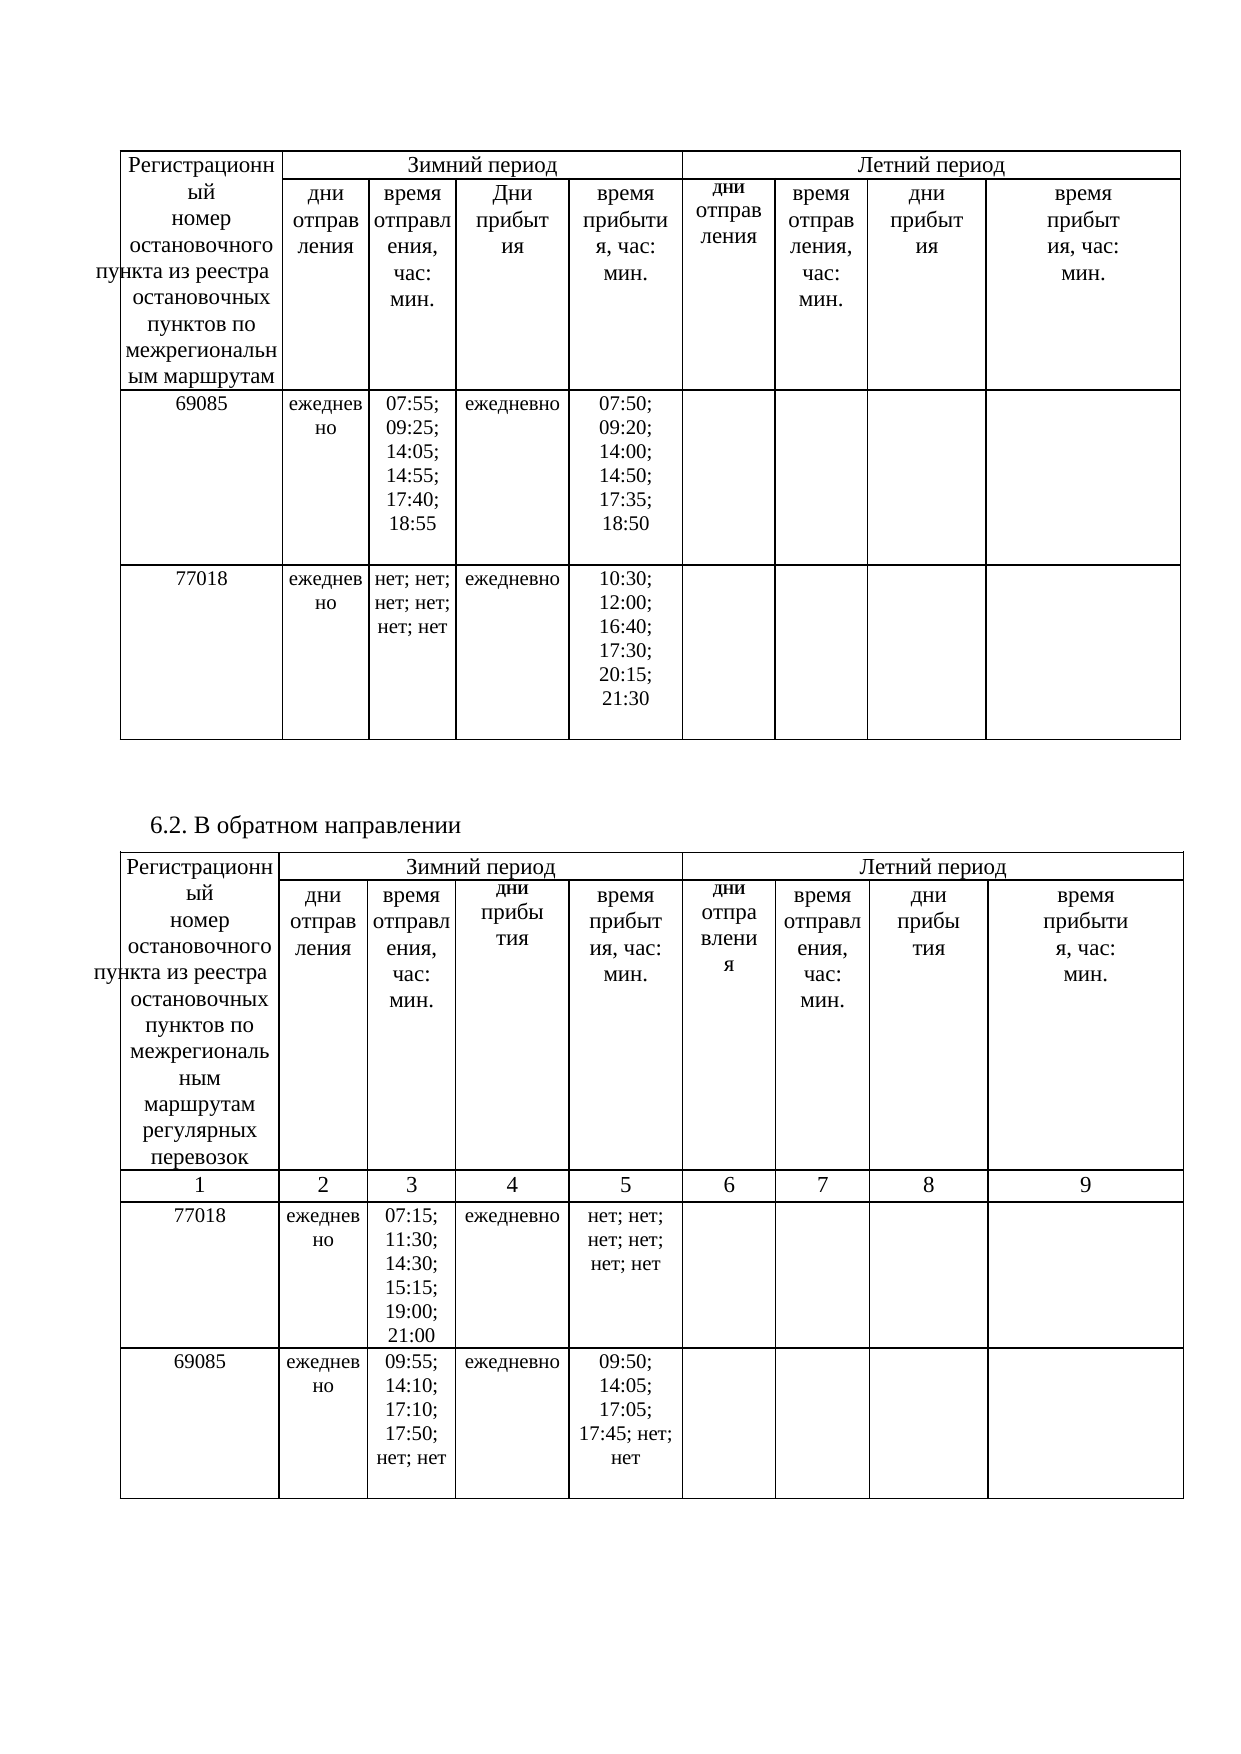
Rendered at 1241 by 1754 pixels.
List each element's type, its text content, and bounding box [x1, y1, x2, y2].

table_cell [683, 391, 774, 564]
table_cell [868, 391, 985, 564]
table_cell ДНИ отправ ления [683, 180, 774, 389]
table_cell ежедневно [456, 1203, 568, 1347]
table_cell [870, 1349, 987, 1498]
table_cell [683, 1203, 775, 1347]
table_cell [776, 1203, 869, 1347]
table_cell [989, 1203, 1183, 1347]
table_header Зимний период [283, 152, 682, 178]
table_cell дни отправ ления [280, 881, 367, 1169]
table_cell 77018 [121, 1203, 278, 1347]
table_cell 5 [570, 1171, 682, 1201]
table_cell 9 [989, 1171, 1183, 1201]
table_cell [776, 1349, 869, 1498]
table_cell ежедневно [283, 566, 368, 739]
table_cell [776, 566, 867, 739]
table_cell время отправл ения, час: мин. [370, 180, 455, 389]
table_cell время прибыти я, час: мин. [989, 881, 1183, 1169]
table_cell ежедневно [283, 391, 368, 564]
table_cell 07:50; 09:20; 14:00; 14:50; 17:35; 18:50 [570, 391, 682, 564]
table_cell нет; нет; нет; нет; нет; нет [570, 1203, 682, 1347]
table_cell дни отправ ления [283, 180, 368, 389]
table_cell ДНИ отпра влени я [683, 881, 775, 1169]
table_cell 07:15; 11:30; 14:30; 15:15; 19:00; 21:00 [368, 1203, 455, 1347]
table_cell Дни прибыт ия [457, 180, 568, 389]
table_cell 10:30; 12:00; 16:40; 17:30; 20:15; 21:30 [570, 566, 682, 739]
table_cell ежедневно [280, 1203, 367, 1347]
table_cell [776, 391, 867, 564]
table_header Регистрационный номер остановочного пункта из реестра остановочных пунктов по межрегиональным маршрутам регулярных перевозок [121, 853, 278, 1169]
table_cell [683, 566, 774, 739]
table_cell 09:50; 14:05; 17:05; 17:45; нет; нет [570, 1349, 682, 1498]
table_cell время отправл ения, час: мин. [368, 881, 455, 1169]
table_cell время прибыт ия, час: мин. [570, 881, 682, 1169]
table_cell 3 [368, 1171, 455, 1201]
table_cell [987, 391, 1180, 564]
table_cell 7 [776, 1171, 869, 1201]
table_cell ежедневно [280, 1349, 367, 1498]
table_cell время прибыти я, час: мин. [570, 180, 682, 389]
table_cell время прибыт ия, час: мин. [987, 180, 1180, 389]
table_cell 77018 [121, 566, 282, 739]
table_cell ежедневно [456, 1349, 568, 1498]
table_cell ежедневно [457, 391, 568, 564]
table_cell [870, 1203, 987, 1347]
table_cell [683, 1349, 775, 1498]
table_cell 8 [870, 1171, 987, 1201]
table_cell ДНИ прибы тия [456, 881, 568, 1169]
text 6.2. В обратном направлении [150, 810, 1090, 839]
table_header Зимний период [280, 853, 682, 879]
table_cell 2 [280, 1171, 367, 1201]
table_cell дни прибы тия [870, 881, 987, 1169]
table_cell 07:55; 09:25; 14:05; 14:55; 17:40; 18:55 [370, 391, 455, 564]
table_cell [989, 1349, 1183, 1498]
table_cell дни прибыт ия [868, 180, 985, 389]
table_cell 69085 [121, 391, 282, 564]
table_header Летний период [683, 152, 1180, 178]
table_cell 1 [121, 1171, 278, 1201]
table_cell нет; нет; нет; нет; нет; нет [370, 566, 455, 739]
table_cell ежедневно [457, 566, 568, 739]
table_cell время отправ ления, час: мин. [776, 180, 867, 389]
table_cell 4 [456, 1171, 568, 1201]
table_header Регистрационный номер остановочного пункта из реестра остановочных пунктов по межрегиональным маршрутам регулярных перевозок [121, 152, 282, 389]
table_cell 6 [683, 1171, 775, 1201]
table_cell [868, 566, 985, 739]
table_header Летний период [683, 853, 1183, 879]
table_cell [987, 566, 1180, 739]
table_cell 69085 [121, 1349, 278, 1498]
table_cell 09:55; 14:10; 17:10; 17:50; нет; нет [368, 1349, 455, 1498]
table_cell время отправл ения, час: мин. [776, 881, 869, 1169]
